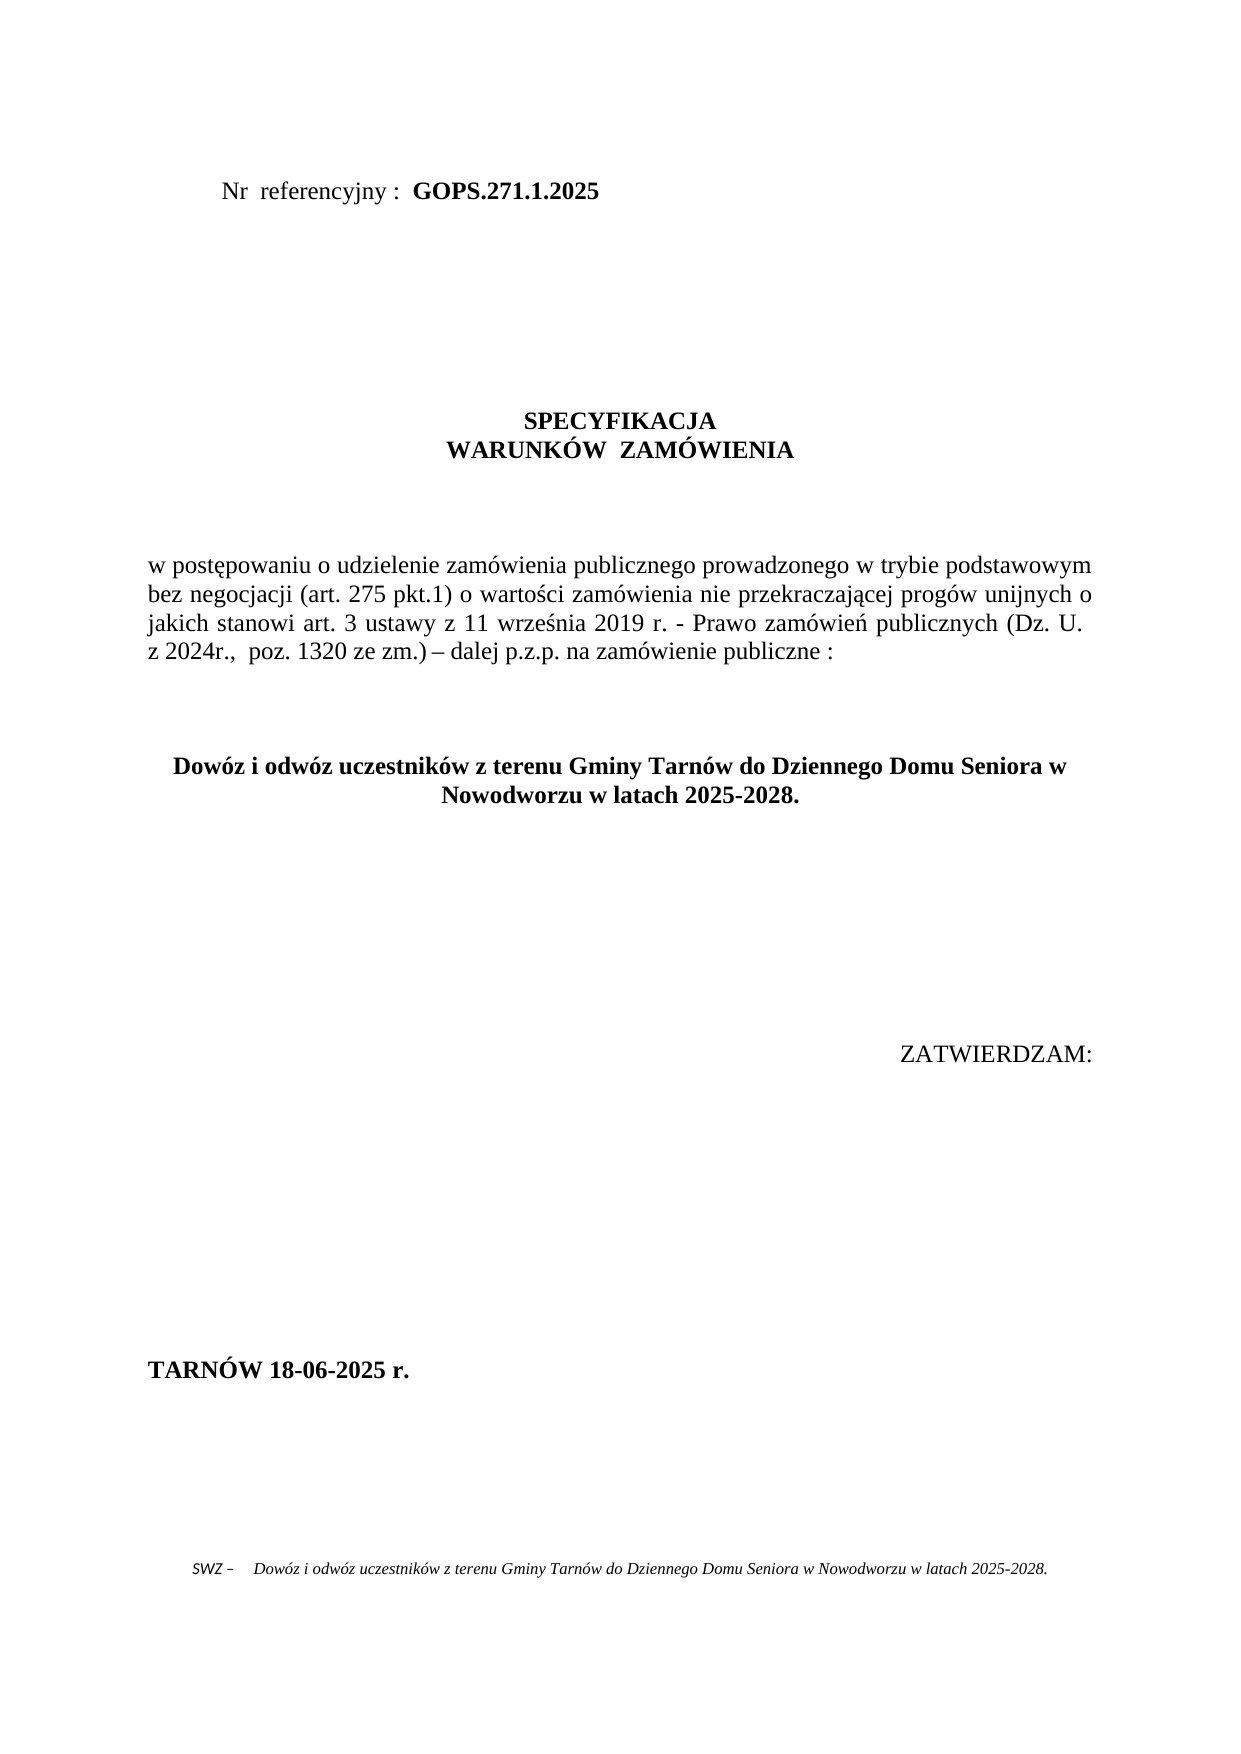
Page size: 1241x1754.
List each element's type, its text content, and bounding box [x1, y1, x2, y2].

text specyfikacja [148, 406, 1093, 435]
text Tarnów 18-06-2025 r. [148, 1355, 1093, 1384]
text Nr referencyjny : GOPS.271.1.2025 [148, 176, 1093, 205]
text warunków zamówienia [148, 435, 1093, 464]
text w postępowaniu o udzielenie zamówienia publicznego prowadzonego w trybie podstawowym bez negocjacji (art. 275 pkt.1) o wartości zamówienia nie przekraczającej progów unijnych o jakich stanowi art. 3 ustawy z 11 września 2019 r. - Prawo zamówień publicznych (Dz. U. z 2024r., poz. 1320 ze zm.) – dalej p.z.p. na zamówienie publiczne : [148, 550, 1093, 665]
text Dowóz i odwóz uczestników z terenu Gminy Tarnów do Dziennego Domu Seniora w Nowodworzu w latach 2025-2028. [148, 751, 1093, 809]
text ZATWIERDZAM: [148, 1039, 1093, 1068]
